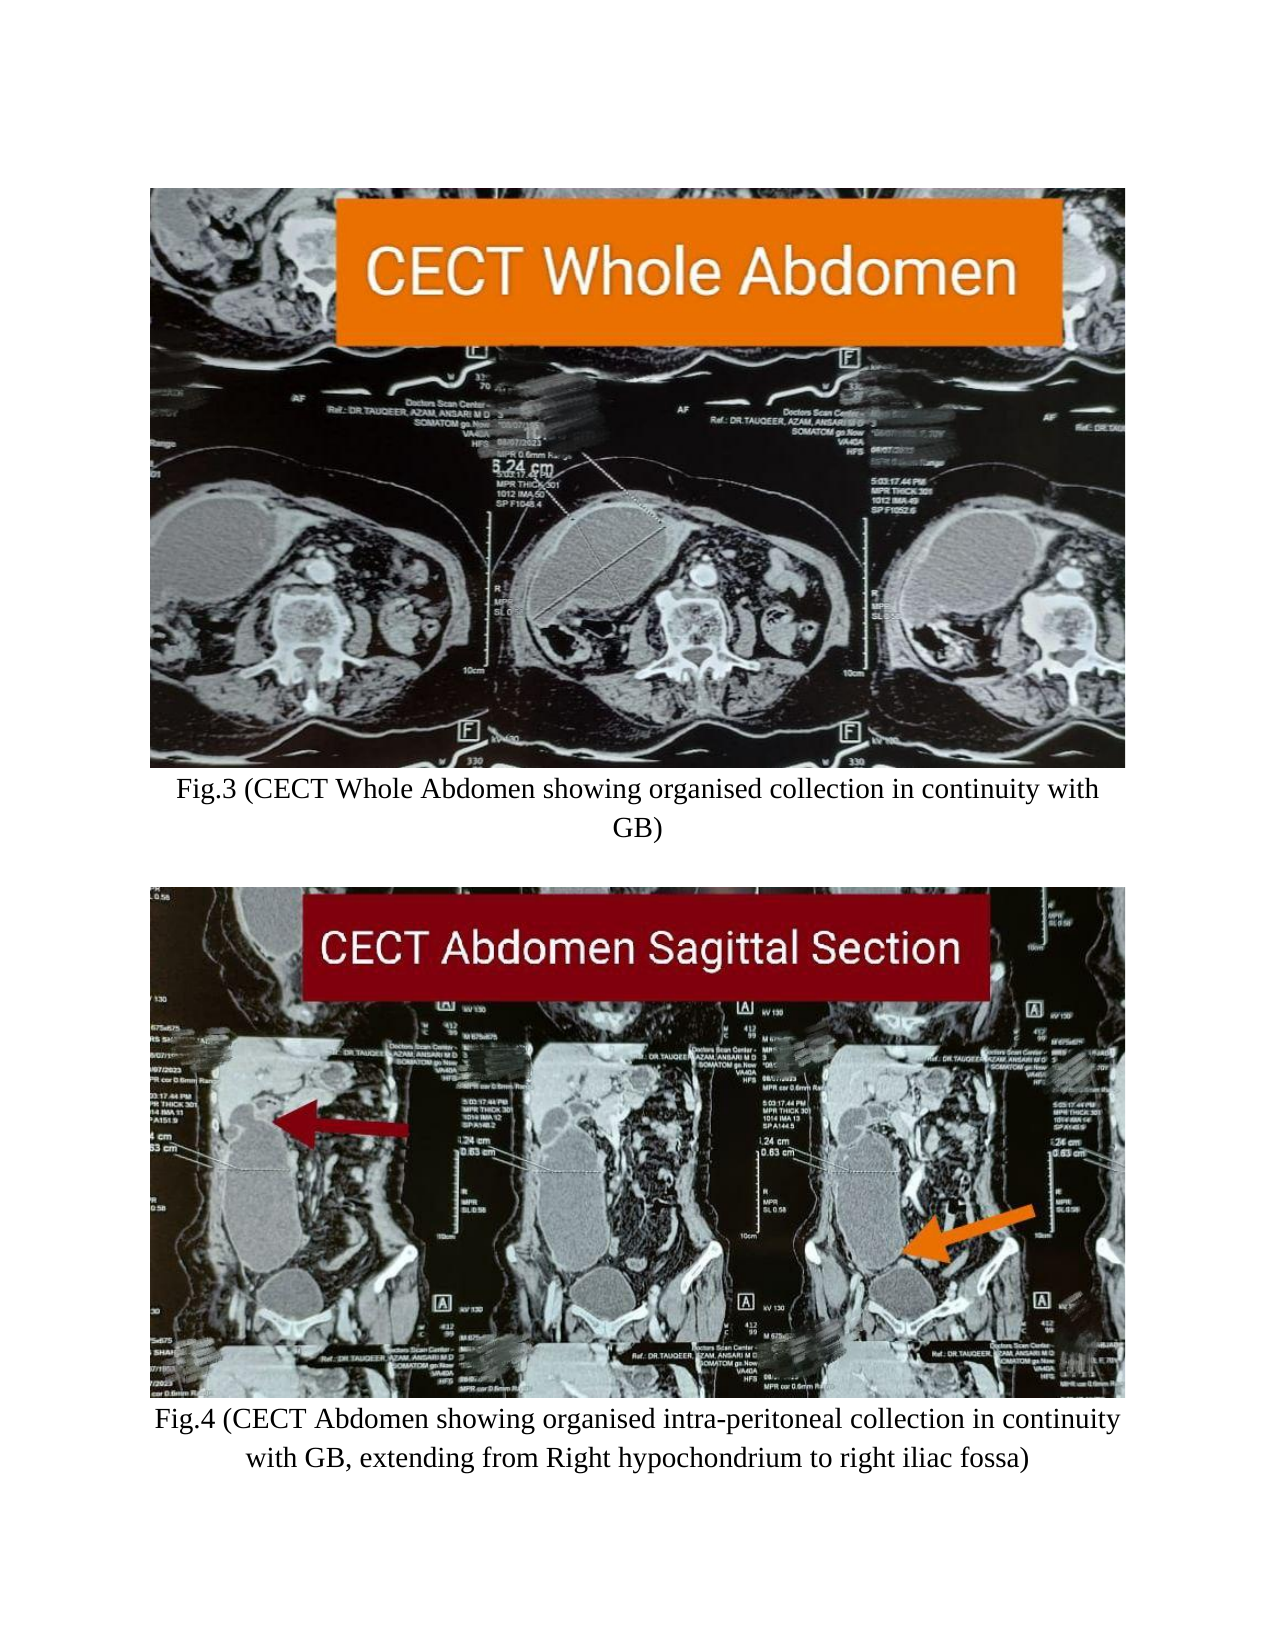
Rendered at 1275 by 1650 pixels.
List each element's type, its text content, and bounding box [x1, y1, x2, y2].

text Fig.4 (CECT Abdomen showing organised intra-peritoneal collection in continuity with GB, extending from Right hypochondrium to right iliac fossa) [150, 1401, 1125, 1473]
text Fig.3 (CECT Whole Abdomen showing organised collection in continuity with GB) [150, 772, 1125, 844]
picture [150, 887, 1125, 1398]
picture [150, 188, 1125, 768]
